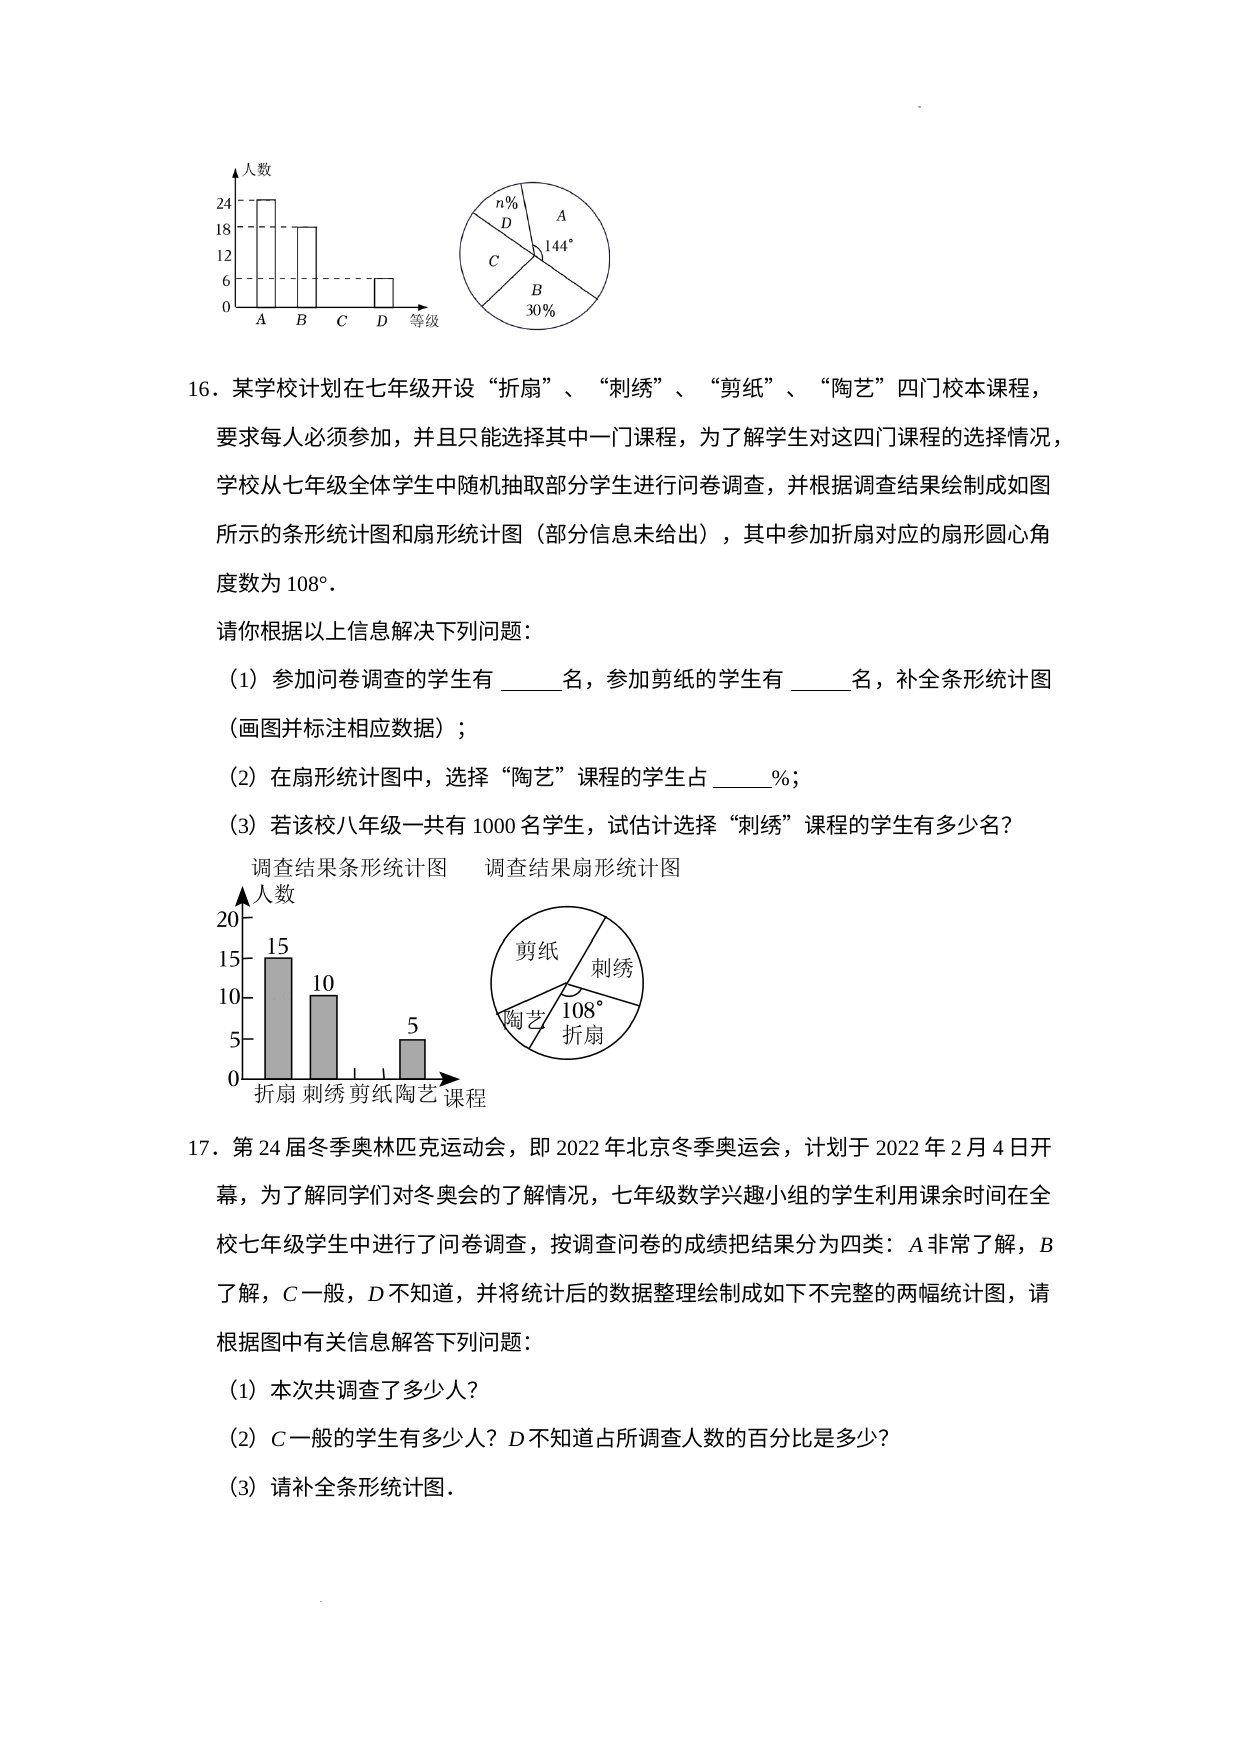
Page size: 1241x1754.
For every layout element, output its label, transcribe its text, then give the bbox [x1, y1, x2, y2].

text （2）C一般的学生有多少人？D不知道占所调查人数的百分比是多少？ [216, 1421, 1053, 1453]
text 17．第24届冬季奥林匹克运动会，即2022年北京冬季奥运会，计划于2022年2月4日开幕，为了解同学们对冬奥会的了解情况，七年级数学兴趣小组的学生利用课余时间在全校七年级学生中进行了问卷调查，按调查问卷的成绩把结果分为四类：A非常了解，B了解，C一般，D不知道，并将统计后的数据整理绘制成如下不完整的两幅统计图，请根据图中有关信息解答下列问题： [187, 1129, 1053, 1357]
picture [216, 855, 680, 1110]
text （2）在扇形统计图中，选择“陶艺”课程的学生占 %； [216, 759, 1053, 792]
text 请你根据以上信息解决下列问题： [216, 614, 1053, 646]
text （3）若该校八年级一共有1000名学生，试估计选择“刺绣”课程的学生有多少名？ [216, 807, 1053, 840]
text 16．某学校计划在七年级开设“折扇”、“刺绣”、“剪纸”、“陶艺”四门校本课程，要求每人必须参加，并且只能选择其中一门课程，为了解学生对这四门课程的选择情况，学校从七年级全体学生中随机抽取部分学生进行问卷调查，并根据调查结果绘制成如图所示的条形统计图和扇形统计图（部分信息未给出），其中参加折扇对应的扇形圆心角度数为108°． [187, 370, 1053, 598]
text （3）请补全条形统计图． [216, 1469, 1053, 1502]
picture [216, 162, 611, 331]
text （1）参加问卷调查的学生有 名，参加剪纸的学生有 名，补全条形统计图（画图并标注相应数据）； [216, 662, 1053, 743]
text （1）本次共调查了多少人？ [216, 1372, 1053, 1405]
